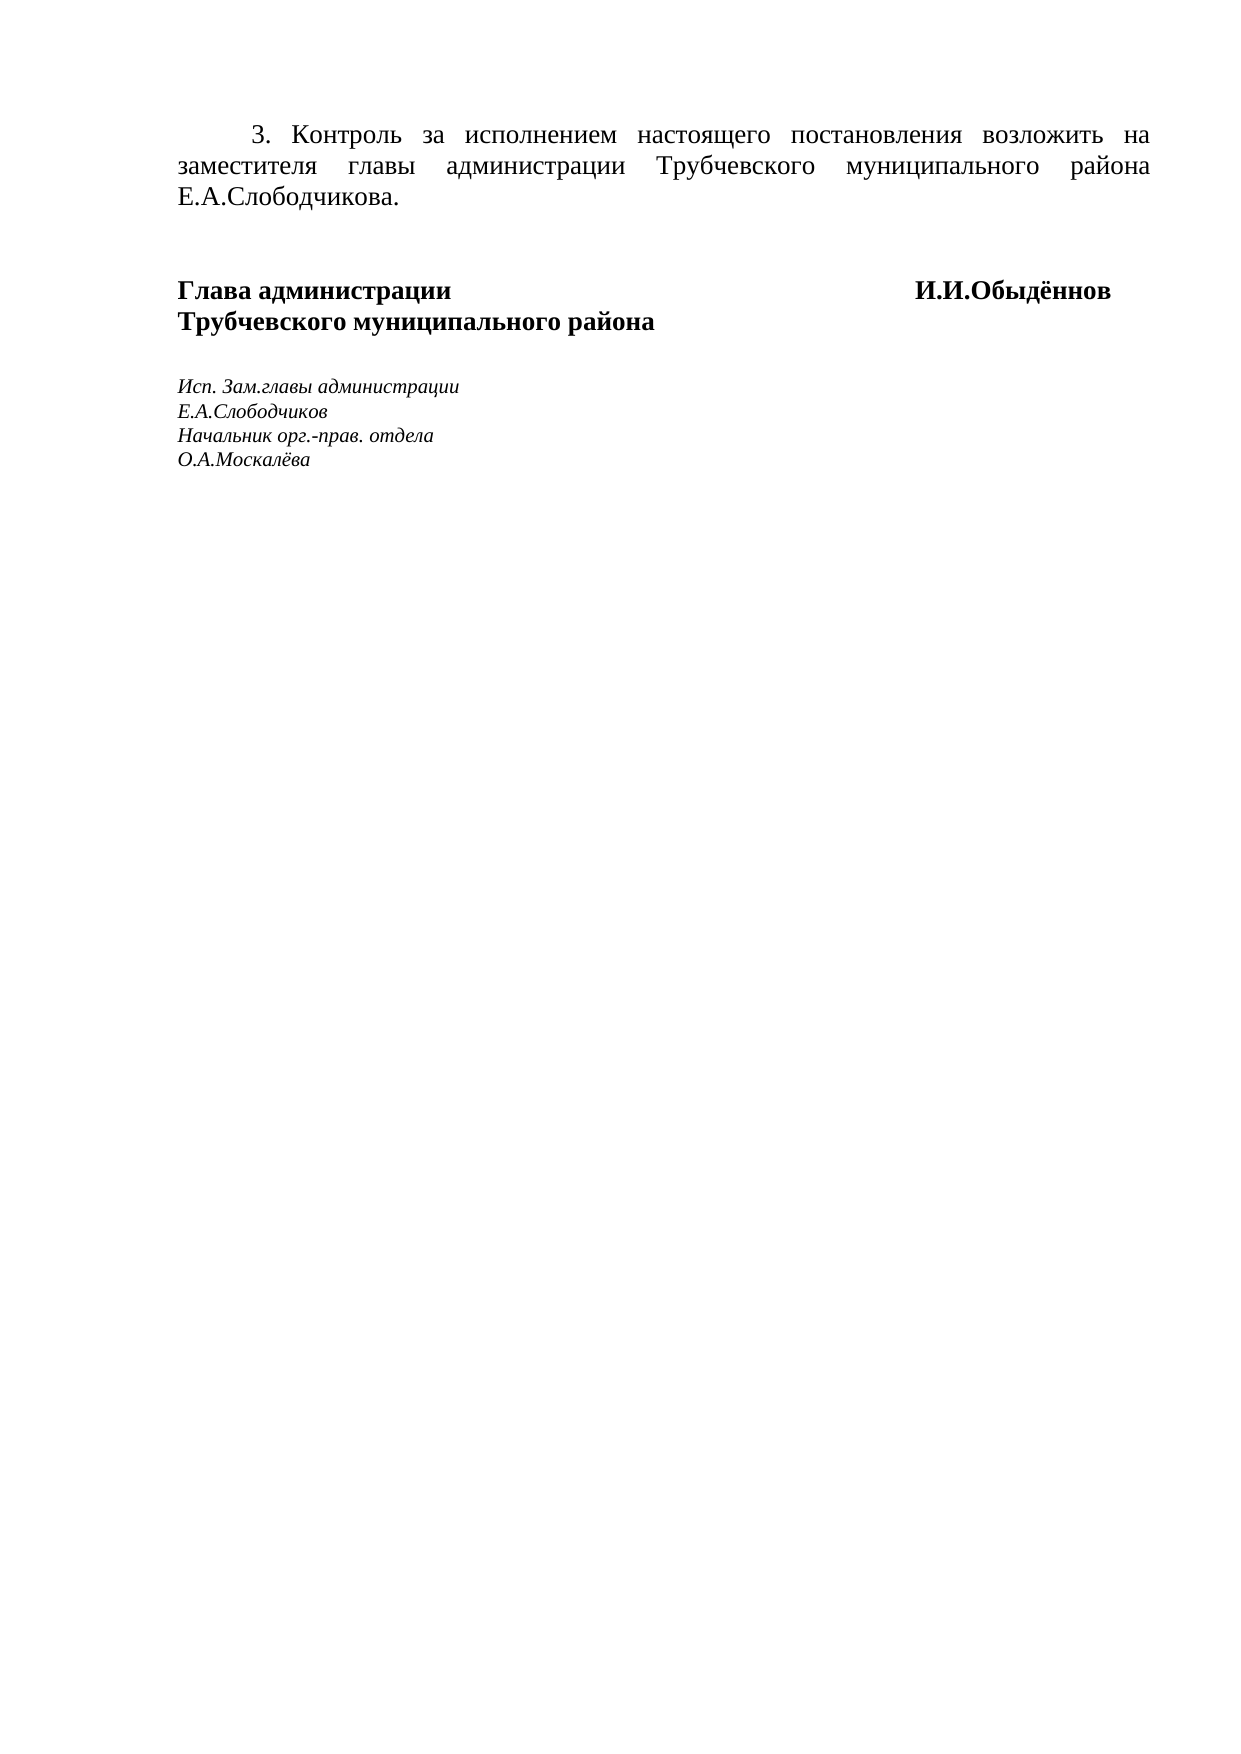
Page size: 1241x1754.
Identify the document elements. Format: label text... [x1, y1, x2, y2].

text О.А.Москалёва [177, 447, 1152, 471]
text Е.А.Слободчиков [177, 398, 1152, 423]
text Глава администрации И.И.Обыдённов [177, 274, 1152, 305]
text Трубчевского муниципального района [177, 305, 1152, 336]
text 3. Контроль за исполнением настоящего постановления возложить на заместителя главы администрации Трубчевского муниципального района Е.А.Слободчикова. [177, 118, 1152, 212]
text Начальник орг.-прав. отдела [177, 423, 1152, 447]
text Исп. Зам.главы администрации [177, 374, 1152, 398]
